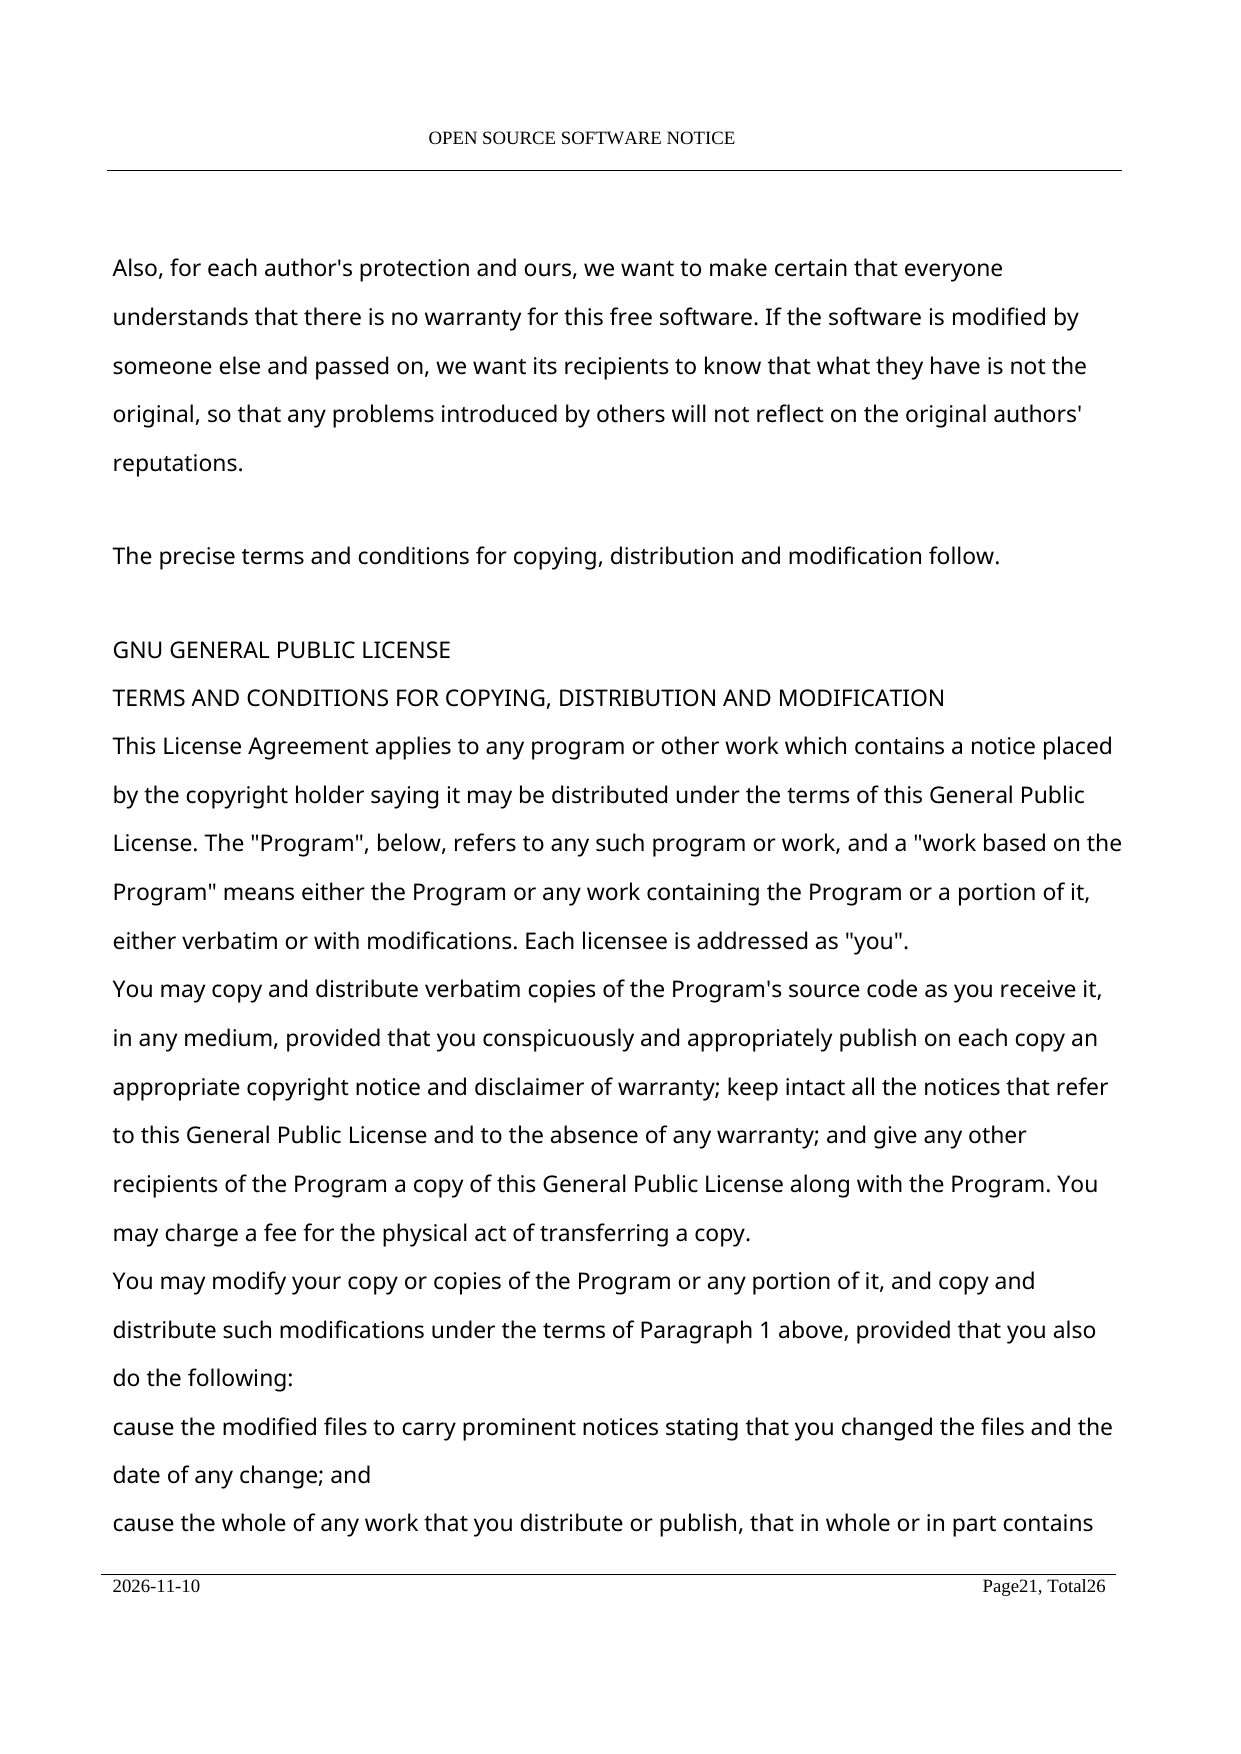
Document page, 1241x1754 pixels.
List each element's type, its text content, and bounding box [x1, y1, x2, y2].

text TERMS AND CONDITIONS FOR COPYING, DISTRIBUTION AND MODIFICATION [112, 681, 1128, 713]
text This License Agreement applies to any program or other work which contains a notice placed by the copyright holder saying it may be distributed under the terms of this General Public License. The "Program", below, refers to any such program or work, and a "work based on the Program" means either the Program or any work containing the Program or a portion of it, either verbatim or with modifications. Each licensee is addressed as "you". [112, 729, 1128, 957]
text You may modify your copy or copies of the Program or any portion of it, and copy and distribute such modifications under the terms of Paragraph 1 above, provided that you also do the following: [112, 1264, 1128, 1394]
text Also, for each author's protection and ours, we want to make certain that everyone understands that there is no warranty for this free software. If the software is modified by someone else and passed on, we want its recipients to know that what they have is not the original, so that any problems introduced by others will not reflect on the original authors' reputations. [112, 251, 1128, 479]
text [112, 1507, 1128, 1539]
text The precise terms and conditions for copying, distribution and modification follow. [112, 540, 1128, 572]
text You may copy and distribute verbatim copies of the Program's source code as you receive it, in any medium, provided that you conspicuously and appropriately publish on each copy an appropriate copyright notice and disclaimer of warranty; keep intact all the notices that refer to this General Public License and to the absence of any warranty; and give any other recipients of the Program a copy of this General Public License along with the Program. You may charge a fee for the physical act of transferring a copy. [112, 972, 1128, 1248]
text cause the modified files to carry prominent notices stating that you changed the files and the date of any change; and [112, 1410, 1128, 1491]
text GNU GENERAL PUBLIC LICENSE [112, 633, 1128, 665]
